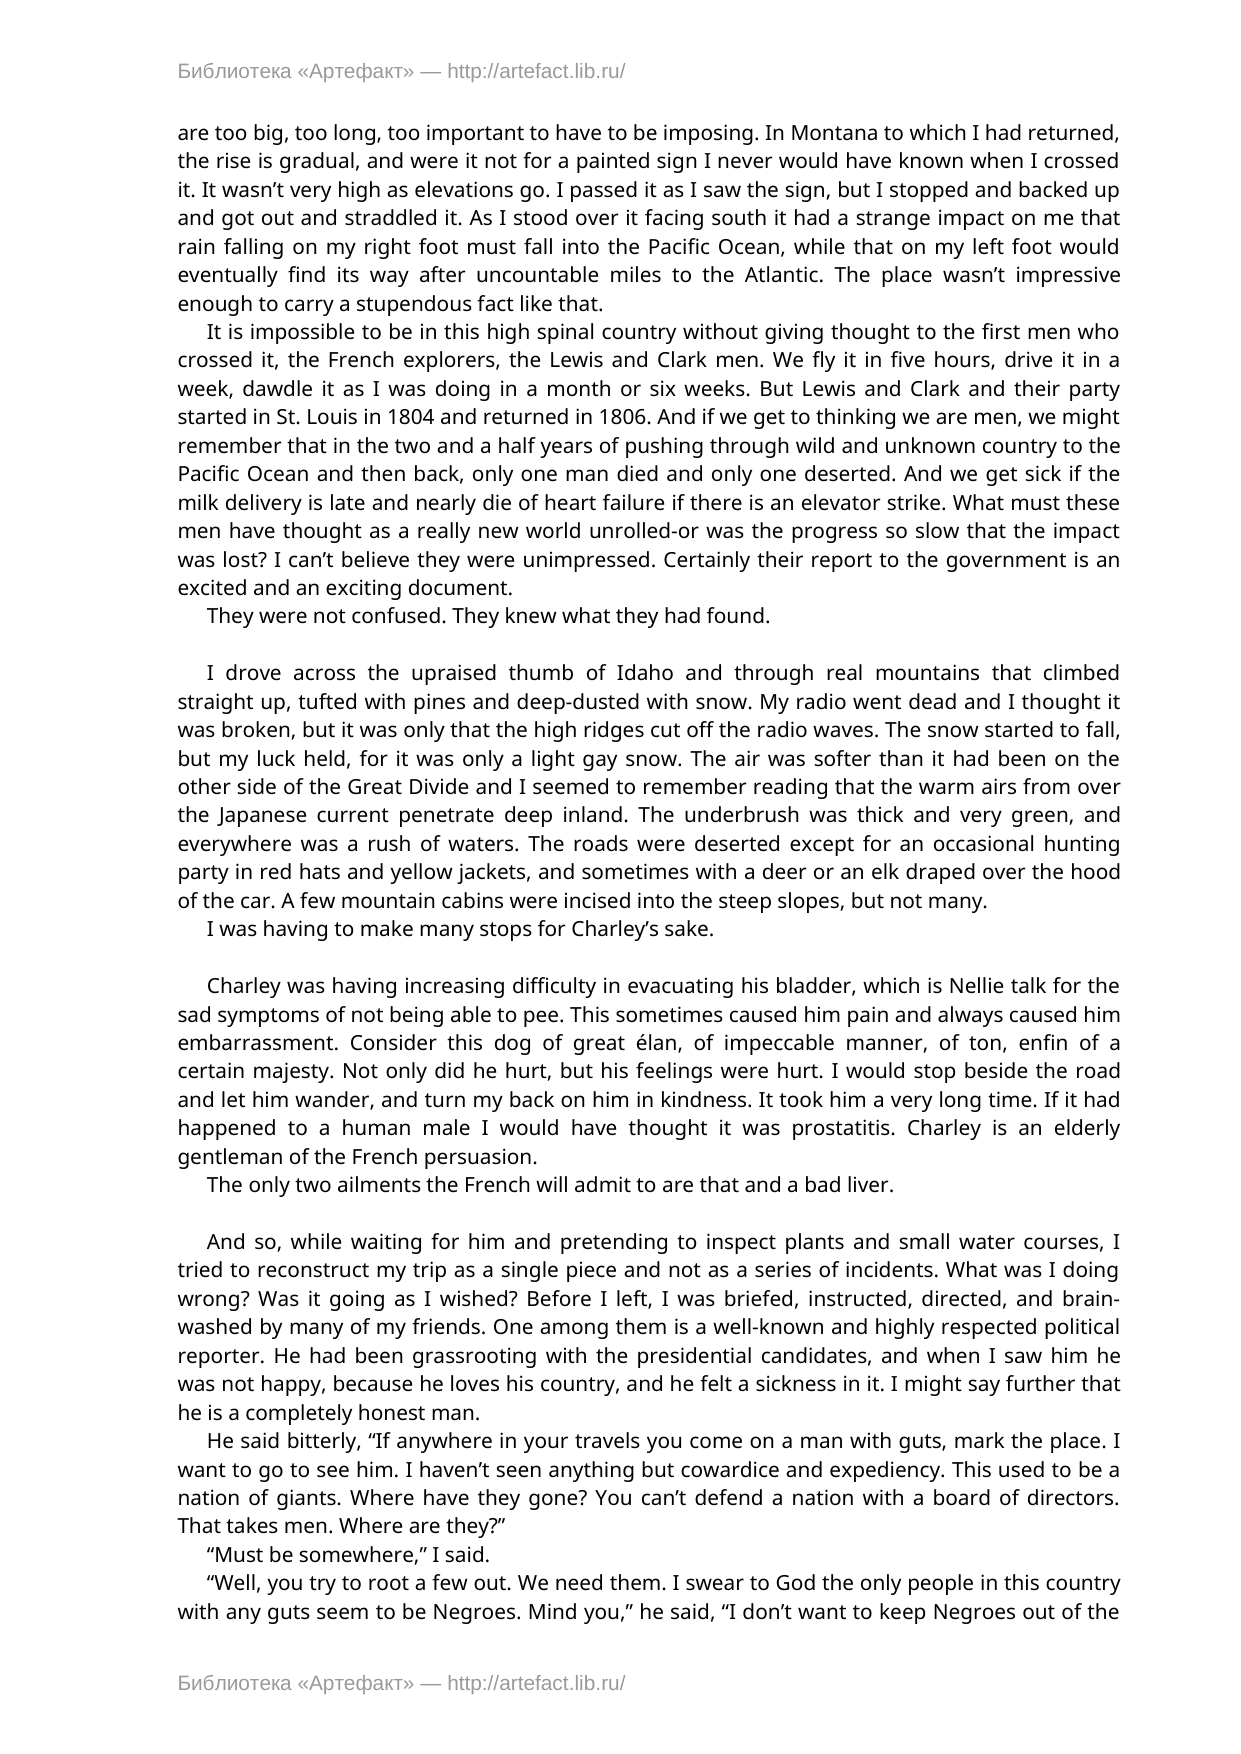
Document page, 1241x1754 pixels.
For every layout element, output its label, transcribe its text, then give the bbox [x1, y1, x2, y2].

text “Must be somewhere,” I said. [177, 1540, 1122, 1568]
text They were not confused. They knew what they had found. [177, 602, 1122, 630]
text I drove across the upraised thumb of Idaho and through real mountains that climbed straight up, tufted with pines and deep-dusted with snow. My radio went dead and I thought it was broken, but it was only that the high ridges cut off the radio waves. The snow started to fall, but my luck held, for it was only a light gay snow. The air was softer than it had been on the other side of the Great Divide and I seemed to remember reading that the warm airs from over the Japanese current penetrate deep inland. The underbrush was thick and very green, and everywhere was a rush of waters. The roads were deserted except for an occasional hunting party in red hats and yellow jackets, and sometimes with a deer or an elk draped over the hood of the car. A few mountain cabins were incised into the steep slopes, but not many. [177, 658, 1122, 914]
text It is impossible to be in this high spinal country without giving thought to the first men who crossed it, the French explorers, the Lewis and Clark men. We fly it in five hours, drive it in a week, dawdle it as I was doing in a month or six weeks. But Lewis and Clark and their party started in St. Louis in 1804 and returned in 1806. And if we get to thinking we are men, we might remember that in the two and a half years of pushing through wild and unknown country to the Pacific Ocean and then back, only one man died and only one deserted. And we get sick if the milk delivery is late and nearly die of heart failure if there is an elevator strike. What must these men have thought as a really new world unrolled-or was the progress so slow that the impact was lost? I can’t believe they were unimpressed. Certainly their report to the government is an excited and an exciting document. [177, 317, 1122, 602]
text Charley was having increasing difficulty in evacuating his bladder, which is Nellie talk for the sad symptoms of not being able to pee. This sometimes caused him pain and always caused him embarrassment. Consider this dog of great élan, of impeccable manner, of ton, enfin of a certain majesty. Not only did he hurt, but his feelings were hurt. I would stop beside the road and let him wander, and turn my back on him in kindness. It took him a very long time. If it had happened to a human male I would have thought it was prostatitis. Charley is an elderly gentleman of the French persuasion. [177, 971, 1122, 1170]
text He said bitterly, “If anywhere in your travels you come on a man with guts, mark the place. I want to go to see him. I haven’t seen anything but cowardice and expediency. This used to be a nation of giants. Where have they gone? You can’t defend a nation with a board of directors. That takes men. Where are they?” [177, 1426, 1122, 1540]
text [177, 1568, 1122, 1625]
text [177, 118, 1122, 317]
text I was having to make many stops for Charley’s sake. [177, 914, 1122, 943]
text And so, while waiting for him and pretending to inspect plants and small water courses, I tried to reconstruct my trip as a single piece and not as a series of incidents. What was I doing wrong? Was it going as I wished? Before I left, I was briefed, instructed, directed, and brain-washed by many of my friends. One among them is a well-known and highly respected political reporter. He had been grassrooting with the presidential candidates, and when I saw him he was not happy, because he loves his country, and he felt a sickness in it. I might say further that he is a completely honest man. [177, 1227, 1122, 1426]
text The only two ailments the French will admit to are that and a bad liver. [177, 1170, 1122, 1199]
